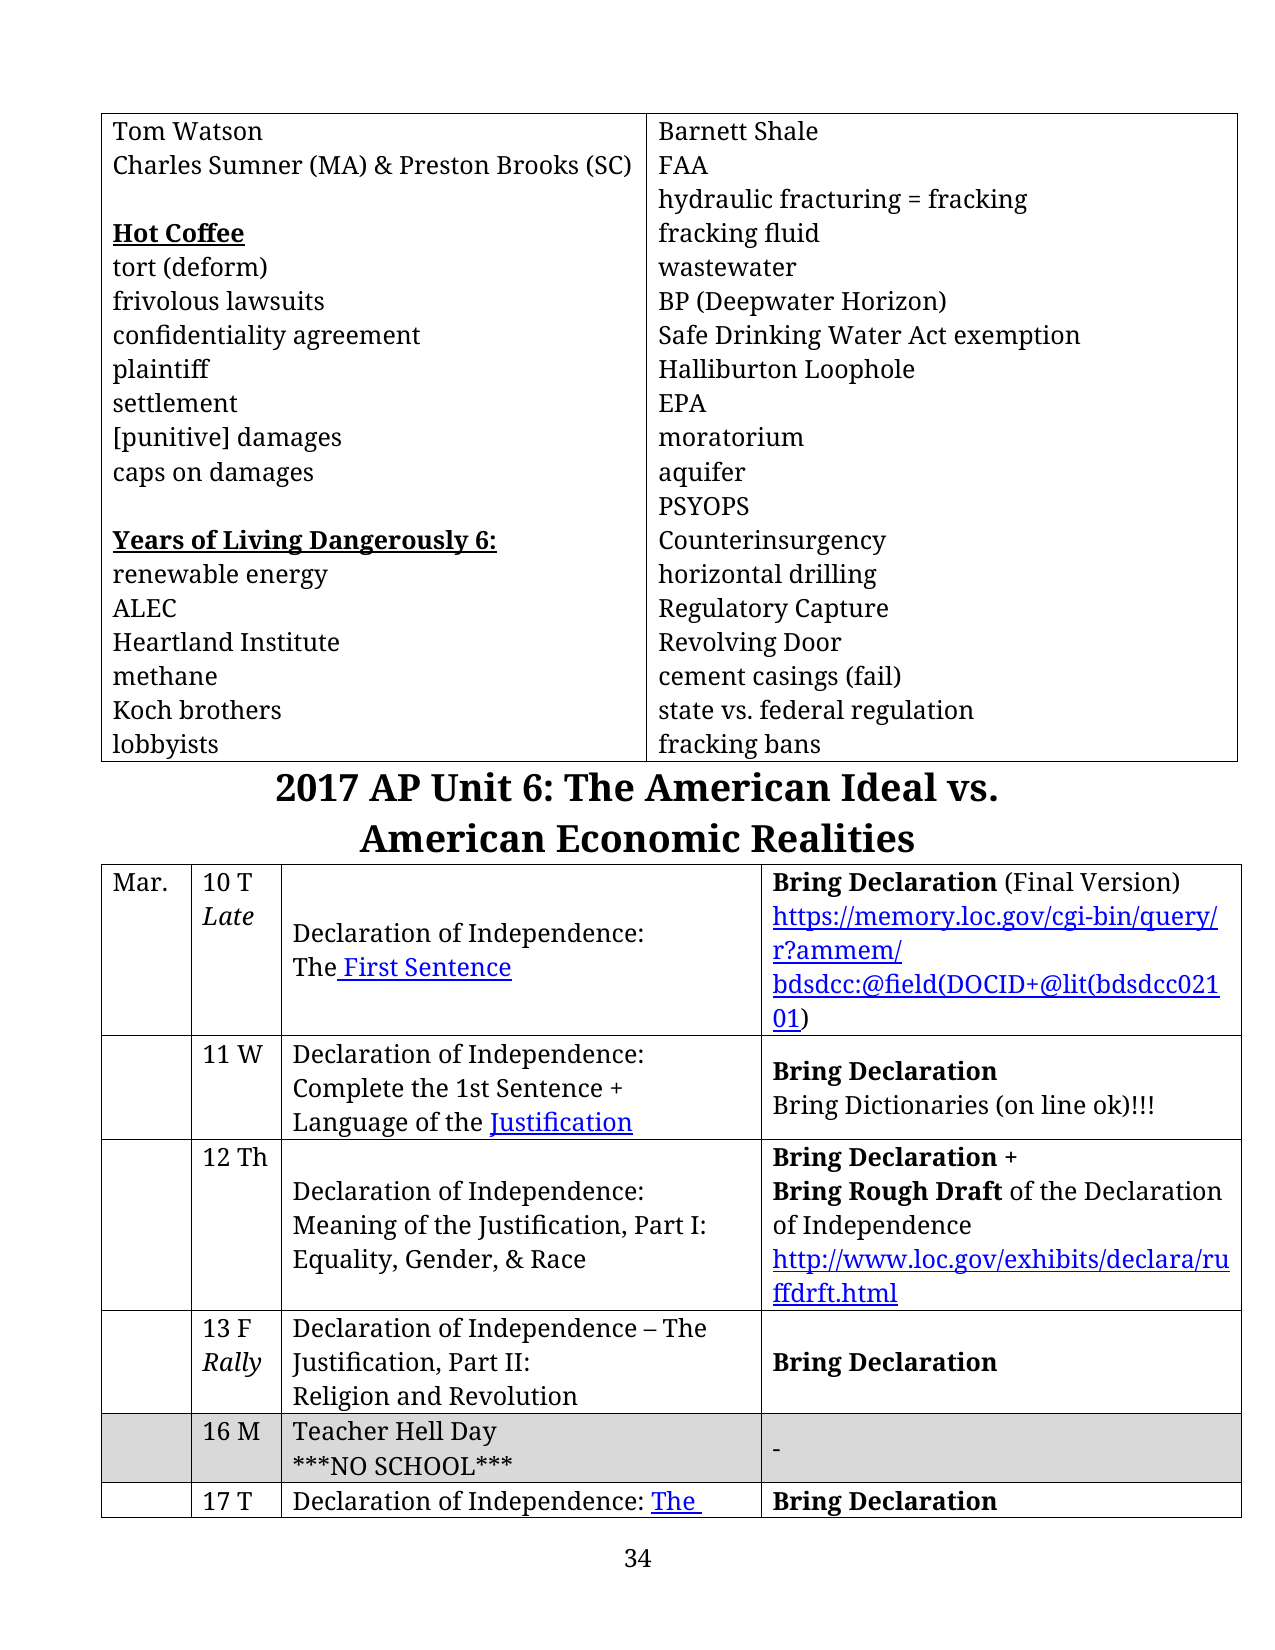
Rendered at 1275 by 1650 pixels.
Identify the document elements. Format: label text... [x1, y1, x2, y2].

table_header Declaration of Independence: The First Sentence [282, 865, 761, 1035]
table_cell [102, 1483, 191, 1517]
table_cell [102, 1311, 191, 1413]
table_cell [102, 114, 646, 761]
table_cell 13 F Rally [192, 1311, 281, 1413]
table_header Mar. [102, 865, 191, 1035]
table_cell 16 M [192, 1414, 281, 1482]
text American Economic Realities [112, 813, 1162, 864]
table_cell Declaration of Independence: Complete the 1st Sentence + Language of the Justification [282, 1036, 761, 1138]
table_header Bring Declaration (Final Version) https://memory.loc.gov/cgi-bin/query/r?ammem/bdsdcc:@field(DOCID+@lit(bdsdcc02101) [762, 865, 1241, 1035]
table_cell 11 W [192, 1036, 281, 1138]
table_cell - [762, 1414, 1241, 1482]
text 2017 AP Unit 6: The American Ideal vs. [112, 762, 1162, 813]
table_cell [102, 1140, 191, 1310]
table_cell Declaration of Independence – The Justification, Part II: Religion and Revolution [282, 1311, 761, 1413]
table_cell [102, 1414, 191, 1482]
table_header 10 T Late [192, 865, 281, 1035]
table_cell Bring Declaration [762, 1311, 1241, 1413]
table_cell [282, 1483, 761, 1517]
table_cell Bring Declaration + Bring Rough Draft of the Declaration of Independence http://www.loc.gov/exhibits/declara/ruffdrft.html [762, 1140, 1241, 1310]
table_cell Teacher Hell Day ***NO SCHOOL*** [282, 1414, 761, 1482]
table_cell Bring Declaration Bring Dictionaries (on line ok)!!! [762, 1036, 1241, 1138]
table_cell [762, 1483, 1241, 1517]
table_cell 17 T [192, 1483, 281, 1517]
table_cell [647, 114, 1237, 761]
table_cell Declaration of Independence: Meaning of the Justification, Part I: Equality, Gender, & Race [282, 1140, 761, 1310]
table_cell [102, 1036, 191, 1138]
table_cell 12 Th [192, 1140, 281, 1310]
